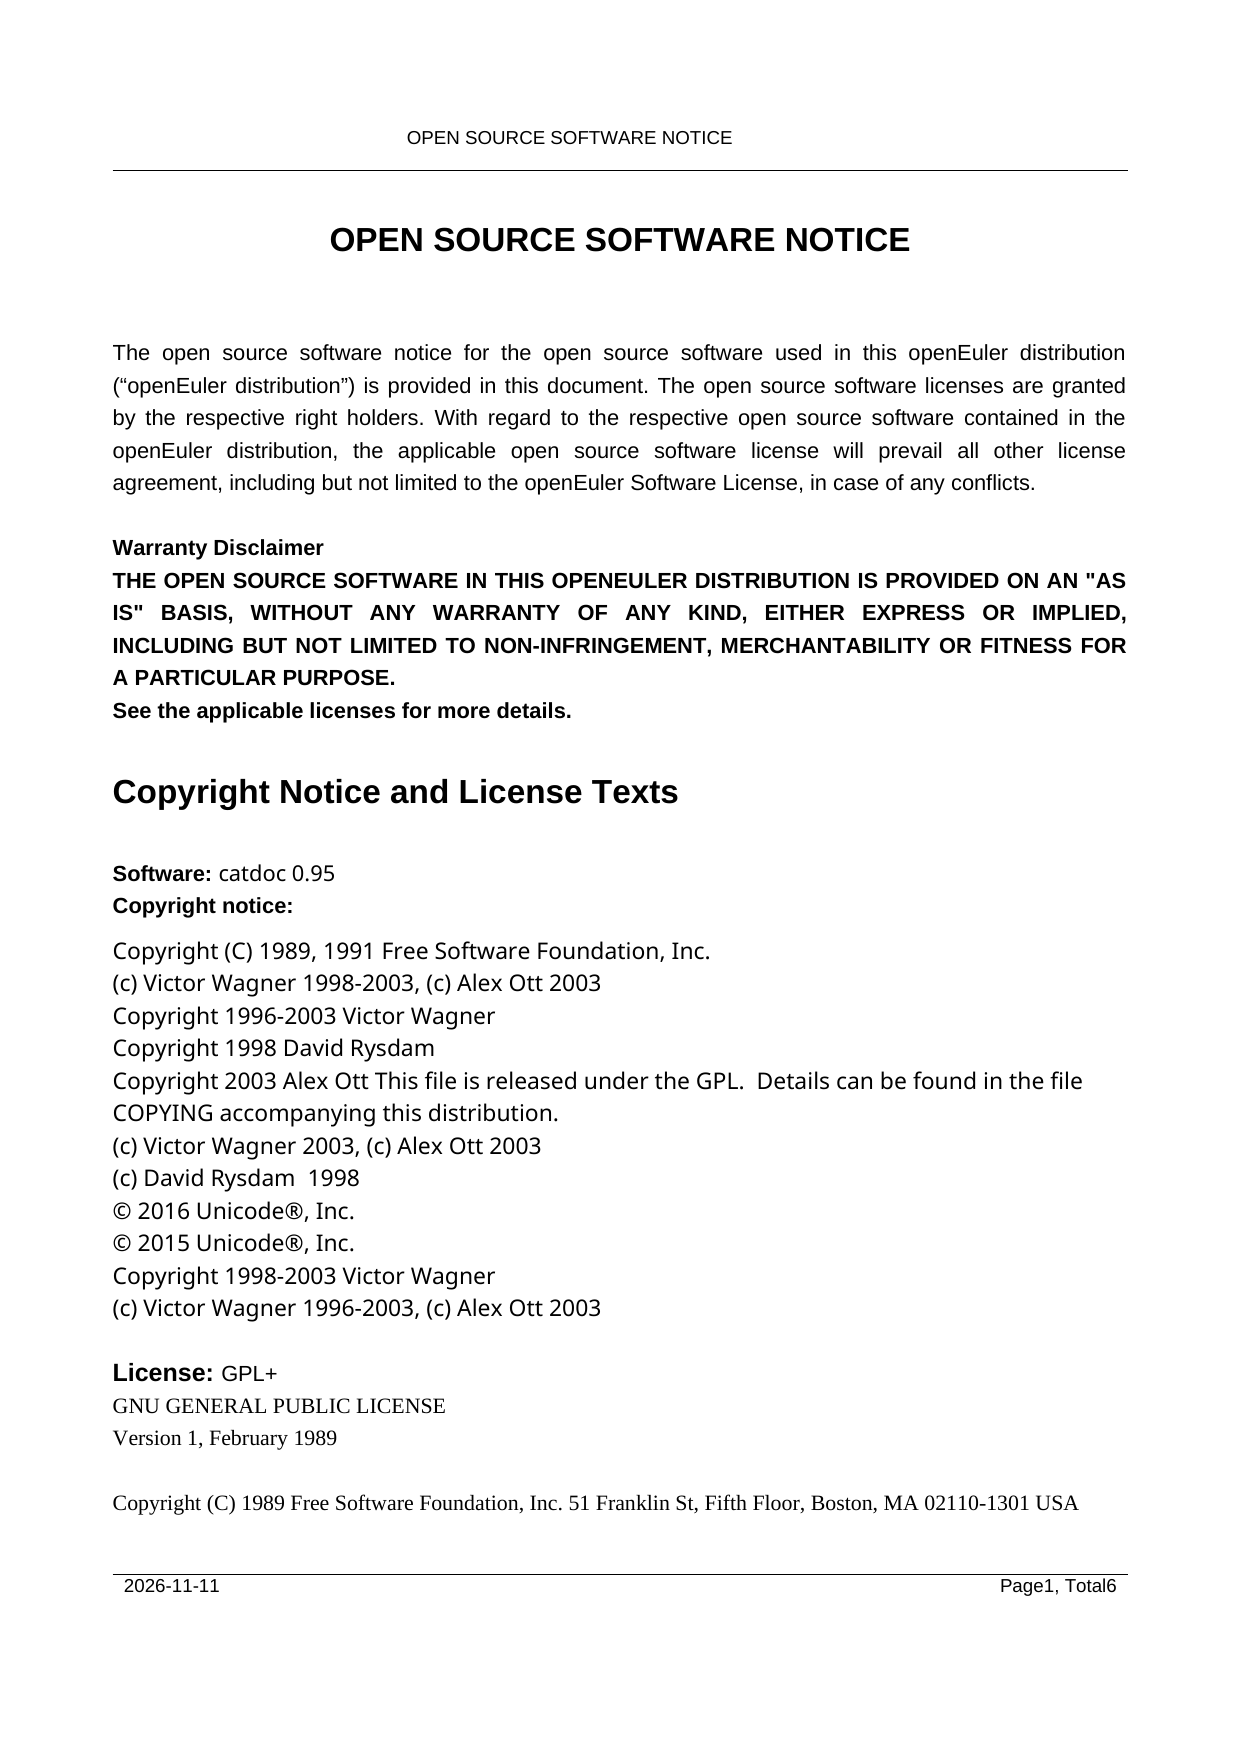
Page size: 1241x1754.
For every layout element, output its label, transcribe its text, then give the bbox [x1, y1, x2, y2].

text Copyright notice: [112, 889, 1128, 921]
text Warranty Disclaimer [112, 531, 1128, 564]
text OPEN SOURCE SOFTWARE NOTICE [112, 206, 1128, 271]
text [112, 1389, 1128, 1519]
text Copyright (C) 1989, 1991 Free Software Foundation, Inc. (c) Victor Wagner 1998-2003, (c) Alex Ott 2003 Copyright 1996-2003 Victor Wagner Copyright 1998 David Rysdam Copyright 2003 Alex Ott This file is released under the GPL. Details can be found in the file COPYING accompanying this distribution. (c) Victor Wagner 2003, (c) Alex Ott 2003 (c) David Rysdam 1998 © 2016 Unicode®, Inc. © 2015 Unicode®, Inc. Copyright 1998-2003 Victor Wagner (c) Victor Wagner 1996-2003, (c) Alex Ott 2003 [112, 934, 1128, 1356]
text License: GPL+ [112, 1356, 1128, 1389]
title Software: catdoc 0.95 [112, 856, 1128, 889]
text THE OPEN SOURCE SOFTWARE IN THIS OPENEULER DISTRIBUTION IS PROVIDED ON AN "AS IS" BASIS, WITHOUT ANY WARRANTY OF ANY KIND, EITHER EXPRESS OR IMPLIED, INCLUDING BUT NOT LIMITED TO NON-INFRINGEMENT, MERCHANTABILITY OR FITNESS FOR A PARTICULAR PURPOSE. See the applicable licenses for more details. [112, 564, 1128, 726]
text Copyright Notice and License Texts [112, 759, 1128, 824]
text The open source software notice for the open source software used in this openEuler distribution (“openEuler distribution”) is provided in this document. The open source software licenses are granted by the respective right holders. With regard to the respective open source software contained in the openEuler distribution, the applicable open source software license will prevail all other license agreement, including but not limited to the openEuler Software License, in case of any conflicts. [112, 336, 1128, 499]
